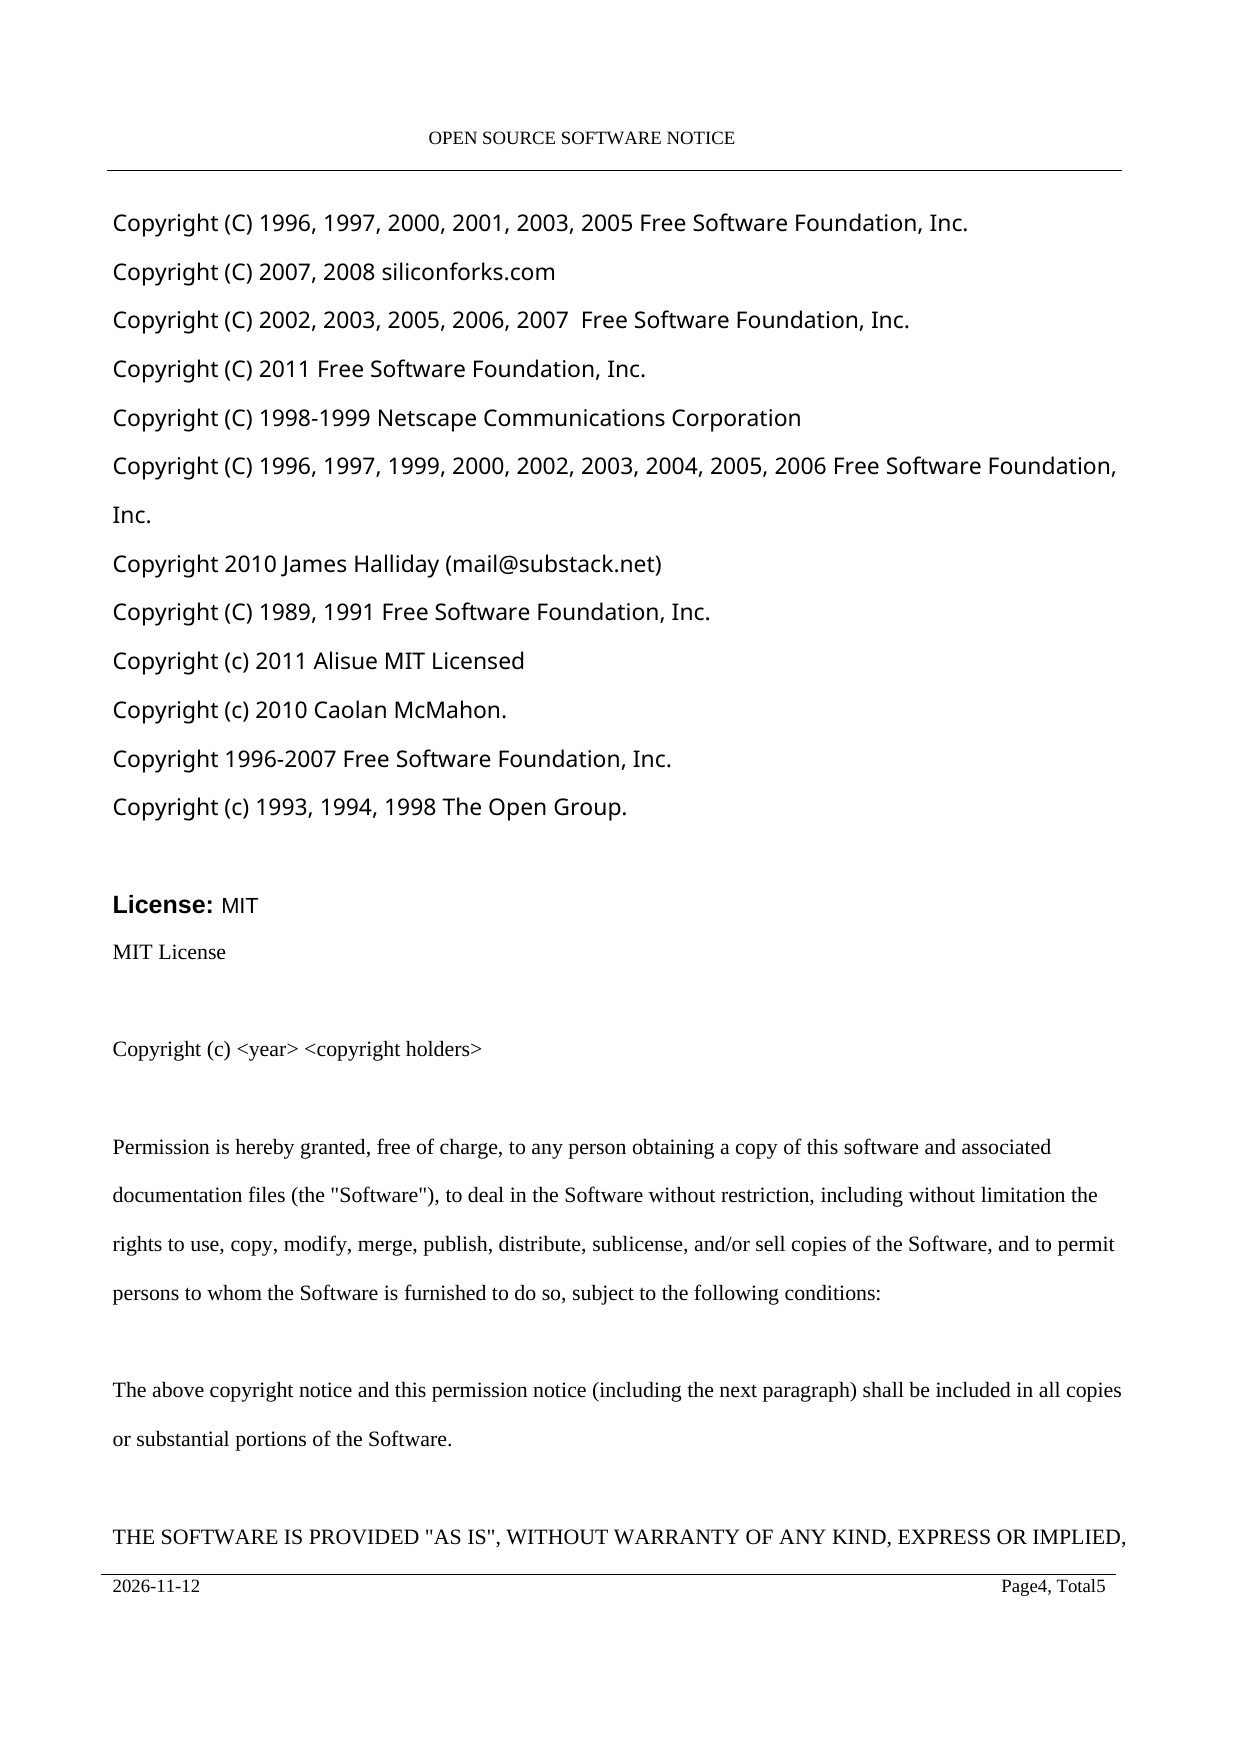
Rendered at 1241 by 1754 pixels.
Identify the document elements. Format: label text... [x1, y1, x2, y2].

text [112, 935, 1128, 1553]
text License: MIT [112, 888, 1128, 921]
text Copyright (C) 1996, 1997, 1999, 2000, 2002, 2003, 2004, 2005, 2006 Free Software Foundation, Inc. Copyright 2010 James Halliday (mail@substack.net) Copyright (C) 1989, 1991 Free Software Foundation, Inc. Copyright (c) 2011 Alisue MIT Licensed Copyright (c) 2010 Caolan McMahon. Copyright 1996-2007 Free Software Foundation, Inc. Copyright (c) 1993, 1994, 1998 The Open Group. [112, 449, 1128, 872]
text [112, 206, 1128, 434]
